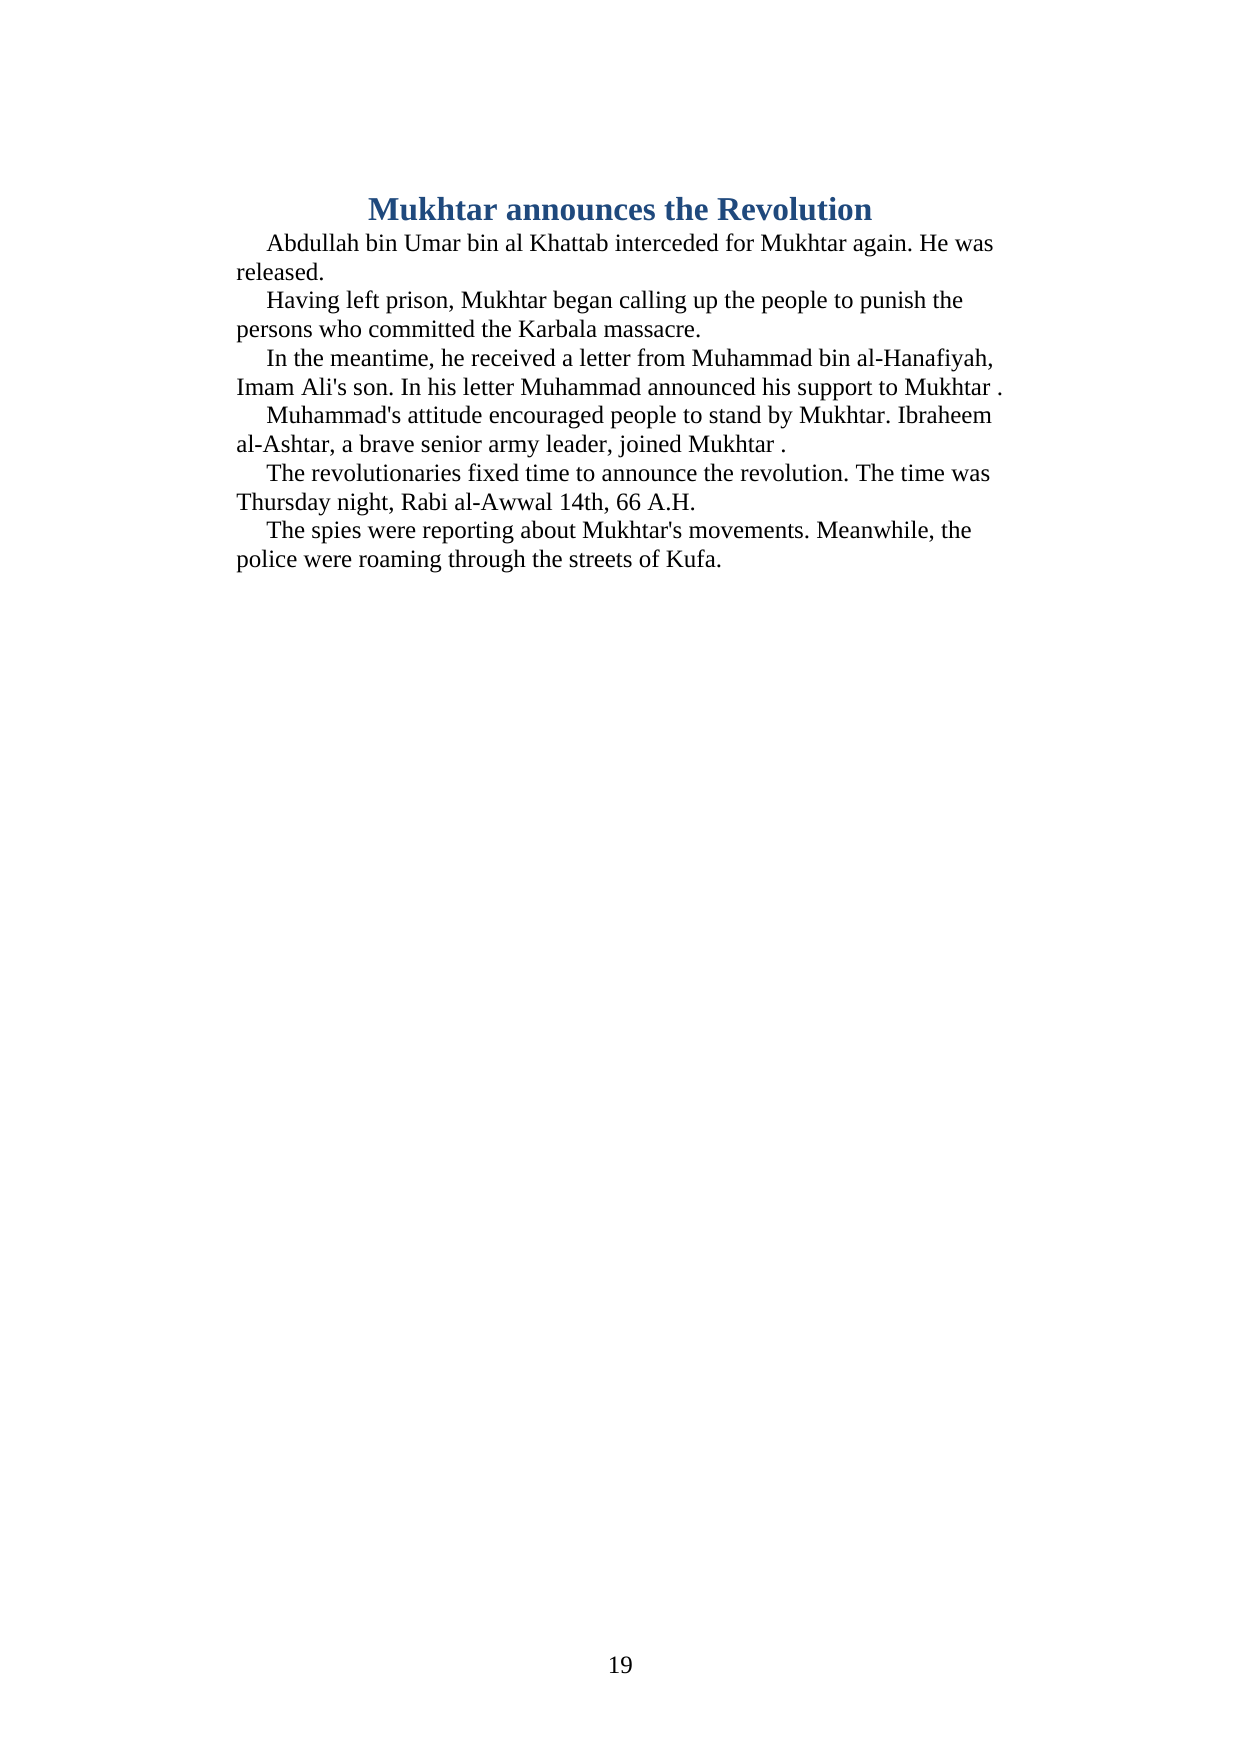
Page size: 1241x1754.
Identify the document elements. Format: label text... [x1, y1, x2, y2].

text Muhammad's attitude encouraged people to stand by Mukhtar. Ibraheem al-Ashtar, a brave senior army leader, joined Mukhtar . [236, 401, 1004, 458]
text Abdullah bin Umar bin al Khattab interceded for Mukhtar again. He was released. [236, 228, 1004, 286]
text The spies were reporting about Mukhtar's movements. Meanwhile, the police were roaming through the streets of Kufa. [236, 516, 1004, 573]
text The revolutionaries fixed time to announce the revolution. The time was Thursday night, Rabi al-Awwal 14th, 66 A.H. [236, 458, 1004, 516]
text Having left prison, Mukhtar began calling up the people to punish the persons who committed the Karbala massacre. [236, 286, 1004, 343]
subtitle Mukhtar announces the Revolution [236, 190, 1004, 228]
text In the meantime, he received a letter from Muhammad bin al-Hanafiyah, Imam Ali's son. In his letter Muhammad announced his support to Mukhtar . [236, 343, 1004, 401]
